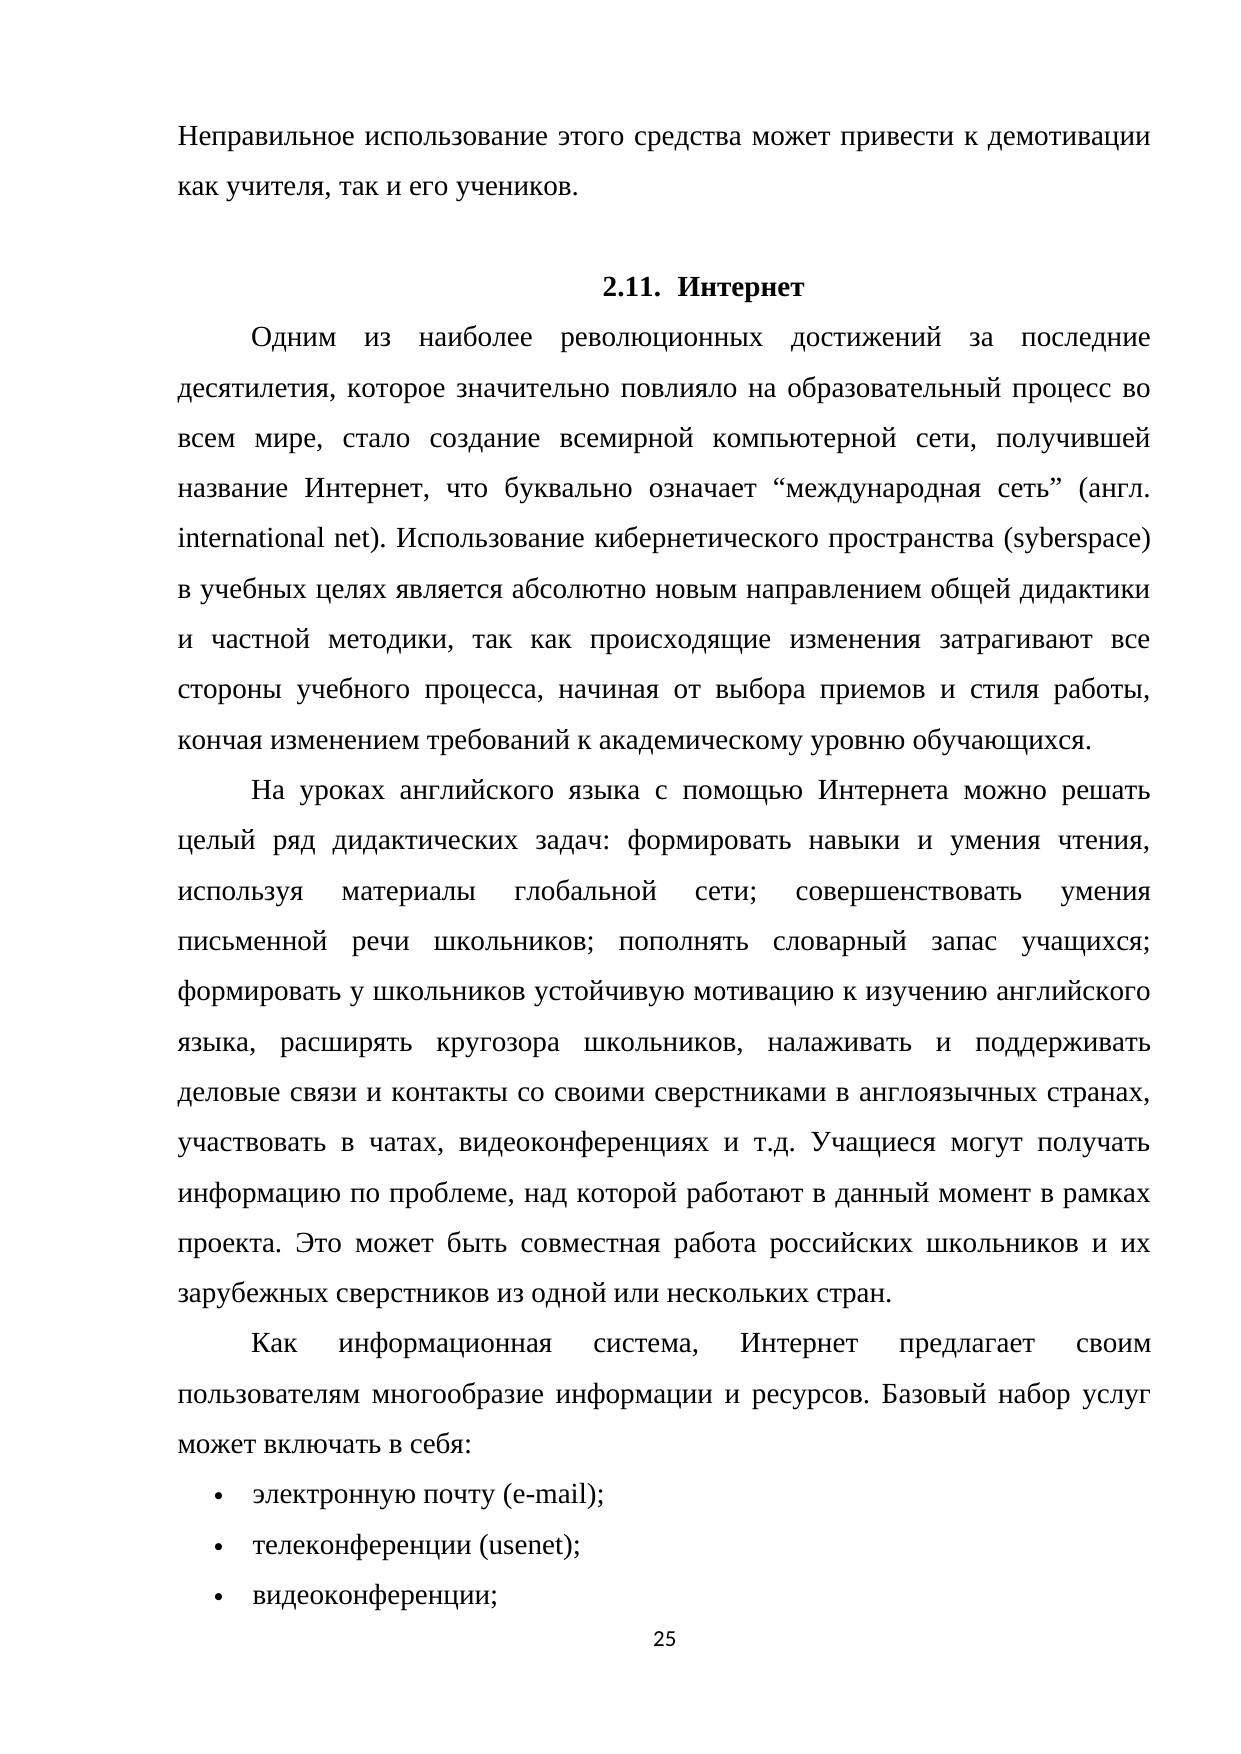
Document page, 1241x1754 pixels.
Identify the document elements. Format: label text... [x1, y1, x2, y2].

list видеоконференции; [215, 1577, 1152, 1611]
text На уроках английского языка с помощью Интернета можно решать целый ряд дидактических задач: формировать навыки и умения чтения, используя материалы глобальной сети; совершенствовать умения письменной речи школьников; пополнять словарный запас учащихся; формировать у школьников устойчивую мотивацию к изучению английского языка, расширять кругозора школьников, налаживать и поддерживать деловые связи и контакты со своими сверстниками в англоязычных странах, участвовать в чатах, видеоконференциях и т.д. Учащиеся могут получать информацию по проблеме, над которой работают в данный момент в рамках проекта. Это может быть совместная работа российских школьников и их зарубежных сверстников из одной или нескольких стран. [177, 772, 1152, 1309]
text Одним из наиболее революционных достижений за последние десятилетия, которое значительно повлияло на образовательный процесс во всем мире, стало создание всемирной компьютерной сети, получившей название Интернет, что буквально означает “международная сеть” (англ. international net). Использование кибернетического пространства (syberspace) в учебных целях является абсолютно новым направлением общей дидактики и частной методики, так как происходящие изменения затрагивают все стороны учебного процесса, начиная от выбора приемов и стиля работы, кончая изменением требований к академическому уровню обучающихся. [177, 319, 1152, 755]
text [177, 118, 1152, 202]
text Как информационная система, Интернет предлагает своим пользователям многообразие информации и ресурсов. Базовый набор услуг может включать в себя: [177, 1326, 1152, 1460]
list электронную почту (e-mail); [215, 1477, 1152, 1510]
list Интернет [255, 269, 1152, 303]
list телеконференции (usenet); [215, 1527, 1152, 1560]
